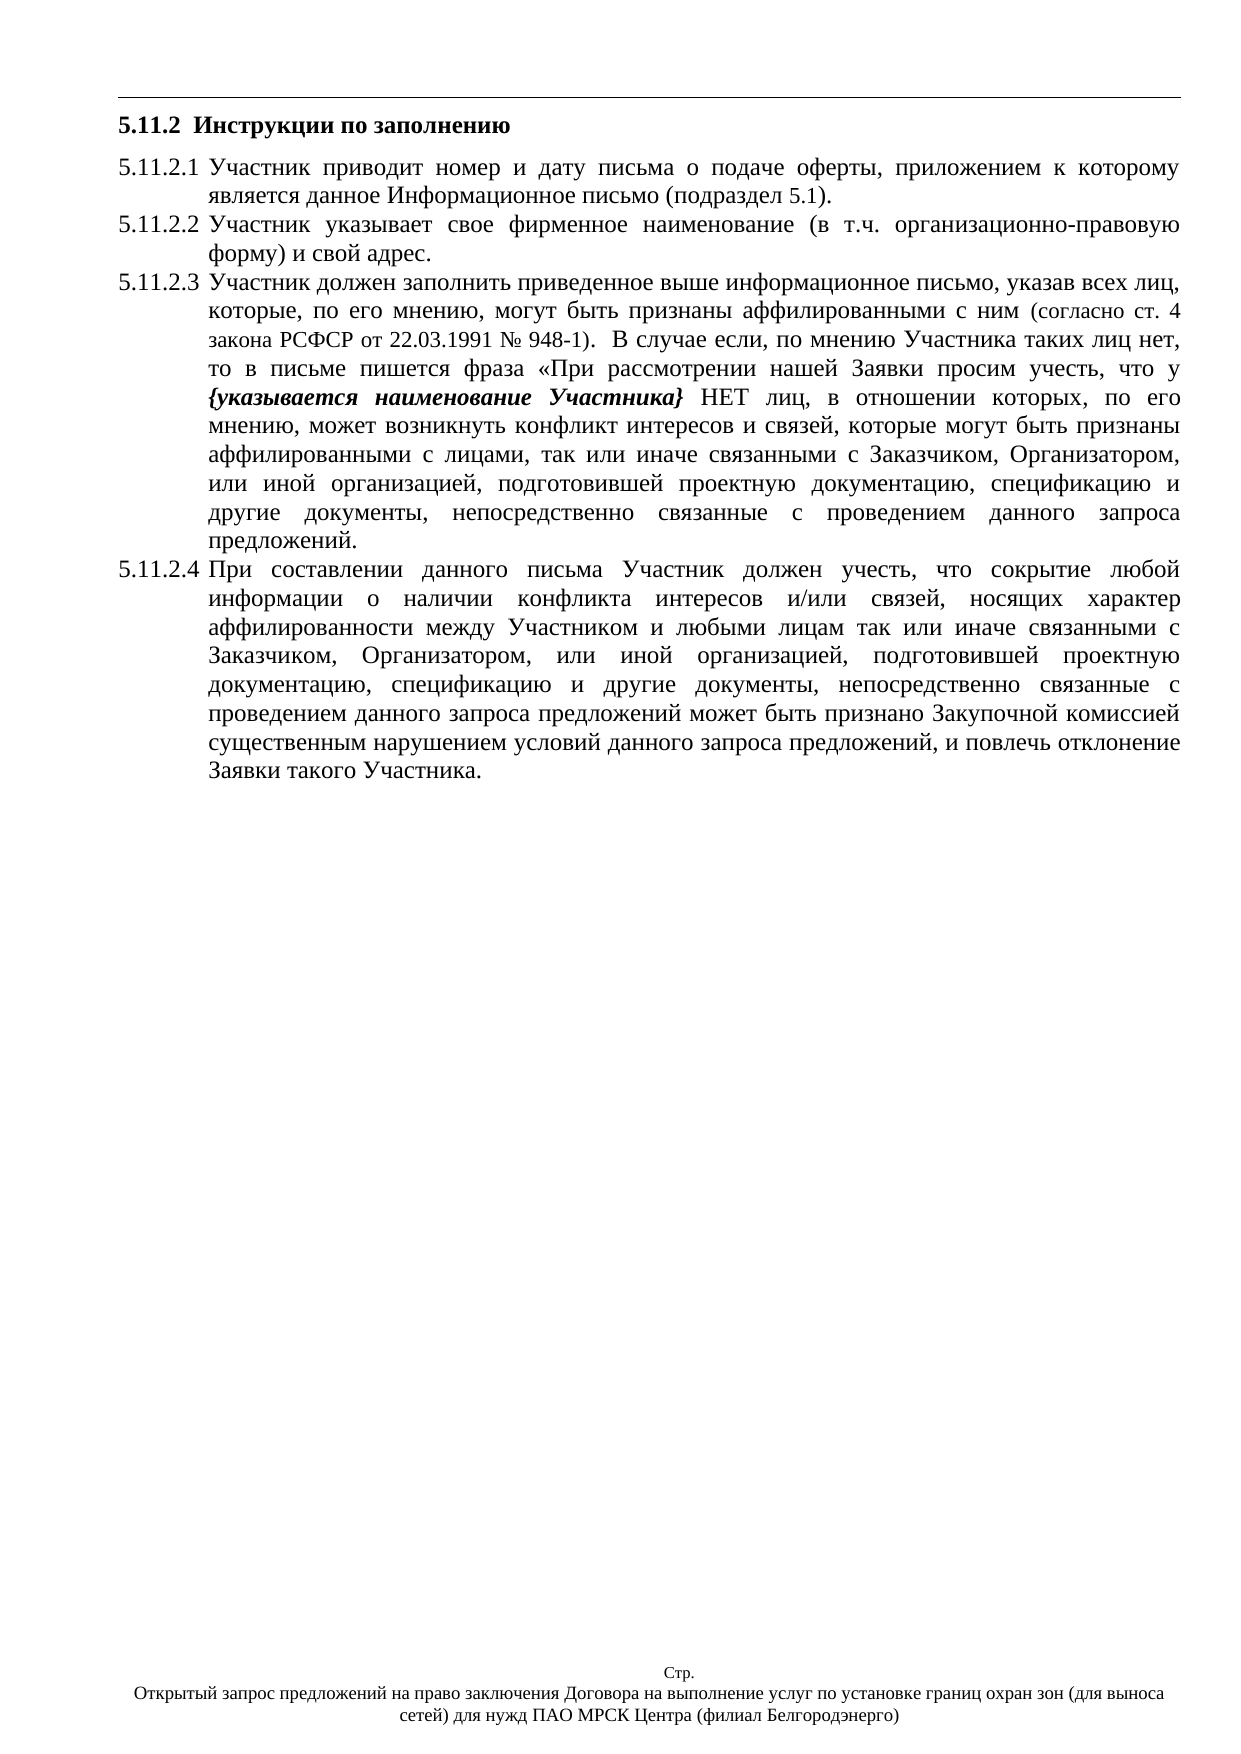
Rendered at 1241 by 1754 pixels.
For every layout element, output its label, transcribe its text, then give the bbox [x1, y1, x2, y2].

subtitle Инструкции по заполнению [118, 111, 1181, 139]
list Участник указывает свое фирменное наименование (в т.ч. организационно-правовую форму) и свой адрес. [118, 209, 1181, 267]
list Участник должен заполнить приведенное выше информационное письмо, указав всех лиц, которые, по его мнению, могут быть признаны аффилированными с ним (согласно ст. 4 закона РСФСР от 22.03.1991 № 948-1). В случае если, по мнению Участника таких лиц нет, то в письме пишется фраза «При рассмотрении нашей Заявки просим учесть, что у {указывается наименование Участника} НЕТ лиц, в отношении которых, по его мнению, может возникнуть конфликт интересов и связей, которые могут быть признаны аффилированными с лицами, так или иначе связанными с Заказчиком, Организатором, или иной организацией, подготовившей проектную документацию, спецификацию и другие документы, непосредственно связанные с проведением данного запроса предложений. [118, 267, 1181, 554]
list Участник приводит номер и дату письма о подаче оферты, приложением к которому является данное Информационное письмо (подраздел 5.1). [118, 152, 1181, 209]
list При составлении данного письма Участник должен учесть, что сокрытие любой информации о наличии конфликта интересов и/или связей, носящих характер аффилированности между Участником и любыми лицам так или иначе связанными с Заказчиком, Организатором, или иной организацией, подготовившей проектную документацию, спецификацию и другие документы, непосредственно связанные с проведением данного запроса предложений может быть признано Закупочной комиссией существенным нарушением условий данного запроса предложений, и повлечь отклонение Заявки такого Участника. [118, 554, 1181, 784]
